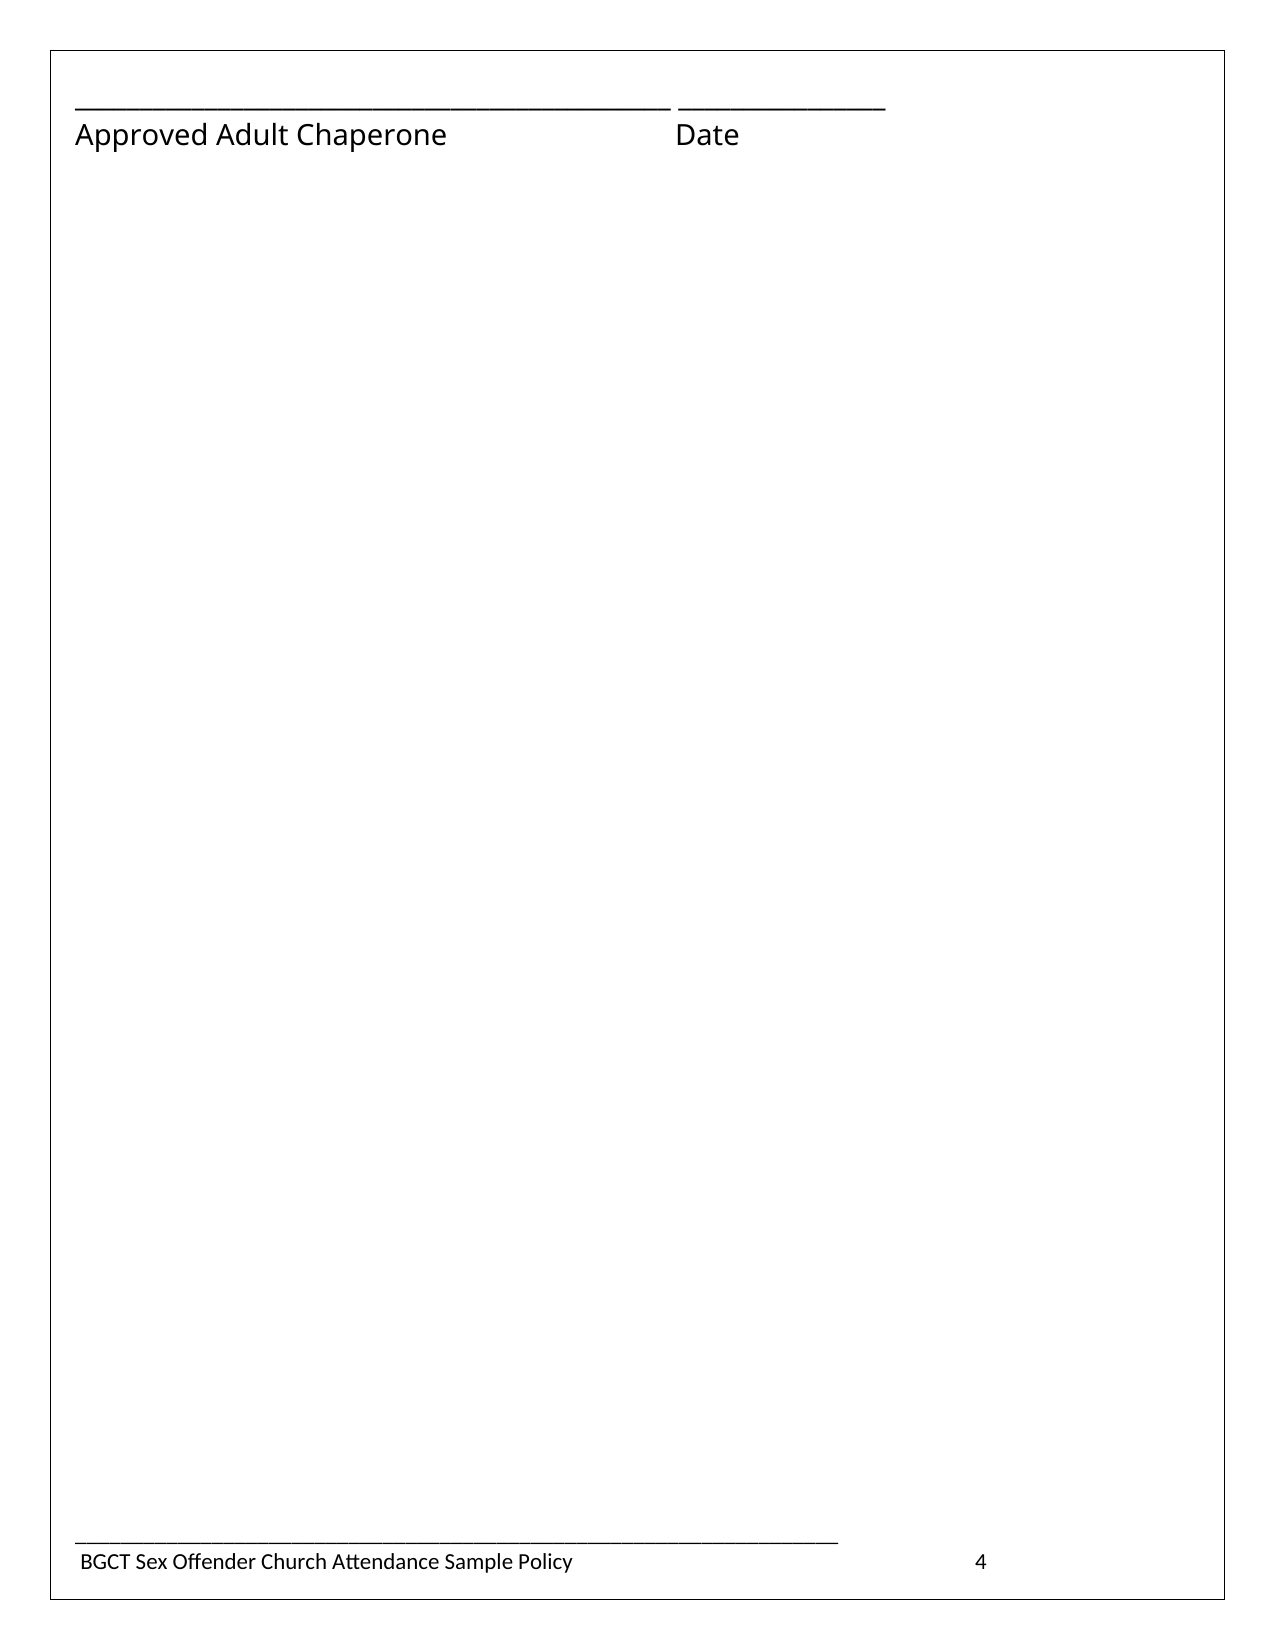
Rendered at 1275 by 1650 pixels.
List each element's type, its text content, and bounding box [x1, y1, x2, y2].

text ______________________________________________ ________________ Approved Adult Chaperone Date [75, 75, 1200, 154]
